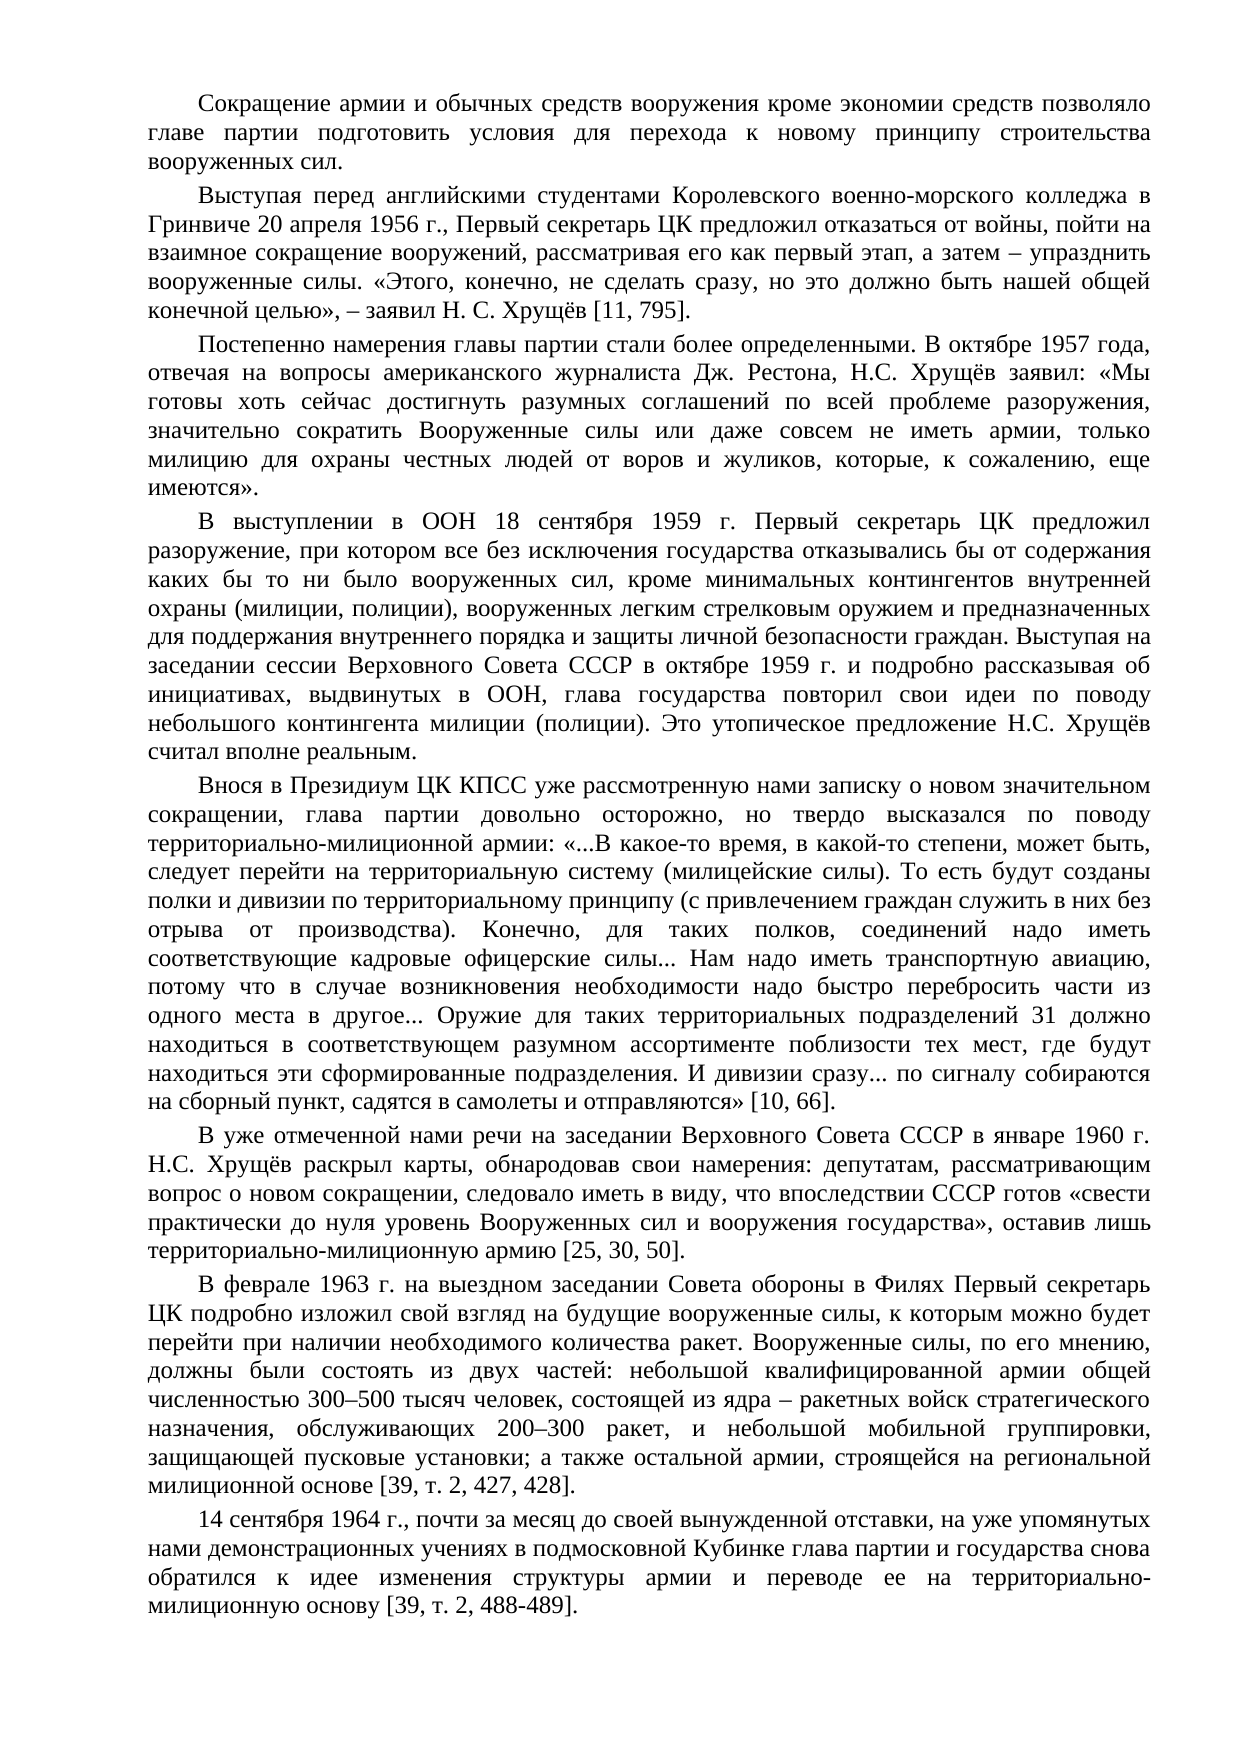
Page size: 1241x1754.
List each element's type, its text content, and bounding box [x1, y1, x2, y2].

text В выступлении в ООН 18 сентября 1959 г. Первый секретарь ЦК предложил разоружение, при котором все без исключения государства отказывались бы от содержания каких бы то ни было вооруженных сил, кроме минимальных контингентов внутренней охраны (милиции, полиции), вооруженных легким стрелковым оружием и предназначенных для поддержания внутреннего порядка и защиты личной безопасности граждан. Выступая на заседании сессии Верховного Совета СССР в октябре 1959 г. и подробно рассказывая об инициативах, выдвинутых в ООН, глава государства повторил свои идеи по поводу небольшого контингента милиции (полиции). Это утопическое предложение Н.С. Хрущёв считал вполне реальным. [148, 506, 1152, 765]
text Внося в Президиум ЦК КПСС уже рассмотренную нами записку о новом значительном сокращении, глава партии довольно осторожно, но твердо высказался по поводу территориально-милиционной армии: «...В какое-то время, в какой-то степени, может быть, следует перейти на территориальную систему (милицейские силы). То есть будут созданы полки и дивизии по территориальному принципу (с привлечением граждан служить в них без отрыва от производства). Конечно, для таких полков, соединений надо иметь соответствующие кадровые офицерские силы... Нам надо иметь транспортную авиацию, потому что в случае возникновения необходимости надо быстро перебросить части из одного места в другое... Оружие для таких территориальных подразделений 31 должно находиться в соответствующем разумном ассортименте поблизости тех мест, где будут находиться эти сформированные подразделения. И дивизии сразу... по сигналу собираются на сборный пункт, садятся в самолеты и отправляются» [10, 66]. [148, 770, 1152, 1115]
text В феврале 1963 г. на выездном заседании Совета обороны в Филях Первый секретарь ЦК подробно изложил свой взгляд на будущие вооруженные силы, к которым можно будет перейти при наличии необходимого количества ракет. Вооруженные силы, по его мнению, должны были состоять из двух частей: небольшой квалифицированной армии общей численностью 300–500 тысяч человек, состоящей из ядра – ракетных войск стратегического назначения, обслуживающих 200–300 ракет, и небольшой мобильной группировки, защищающей пусковые установки; а также остальной армии, строящейся на региональной милиционной основе [39, т. 2, 427, 428]. [148, 1269, 1152, 1499]
text Выступая перед английскими студентами Королевского военно-морского колледжа в Гринвиче 20 апреля 1956 г., Первый секретарь ЦК предложил отказаться от войны, пойти на взаимное сокращение вооружений, рассматривая его как первый этап, а затем – упразднить вооруженные силы. «Этого, конечно, не сделать сразу, но это должно быть нашей общей конечной целью», – заявил Н. С. Хрущёв [11, 795]. [148, 180, 1152, 324]
text 14 сентября 1964 г., почти за месяц до своей вынужденной отставки, на уже упомянутых нами демонстрационных учениях в подмосковной Кубинке глава партии и государства снова обратился к идее изменения структуры армии и переводе ее на территориально-милиционную основу [39, т. 2, 488-489]. [148, 1504, 1152, 1619]
text В уже отмеченной нами речи на заседании Верховного Совета СССР в январе 1960 г. Н.С. Хрущёв раскрыл карты, обнародовав свои намерения: депутатам, рассматривающим вопрос о новом сокращении, следовало иметь в виду, что впоследствии СССР готов «свести практически до нуля уровень Вооруженных сил и вооружения государства», оставив лишь территориально-милиционную армию [25, 30, 50]. [148, 1120, 1152, 1264]
text Постепенно намерения главы партии стали более определенными. В октябре 1957 года, отвечая на вопросы американского журналиста Дж. Рестона, Н.С. Хрущёв заявил: «Мы готовы хоть сейчас достигнуть разумных соглашений по всей проблеме разоружения, значительно сократить Вооруженные силы или даже совсем не иметь армии, только милицию для охраны честных людей от воров и жуликов, которые, к сожалению, еще имеются». [148, 329, 1152, 501]
text Сокращение армии и обычных средств вооружения кроме экономии средств позволяло главе партии подготовить условия для перехода к новому принципу строительства вооруженных сил. [148, 88, 1152, 175]
